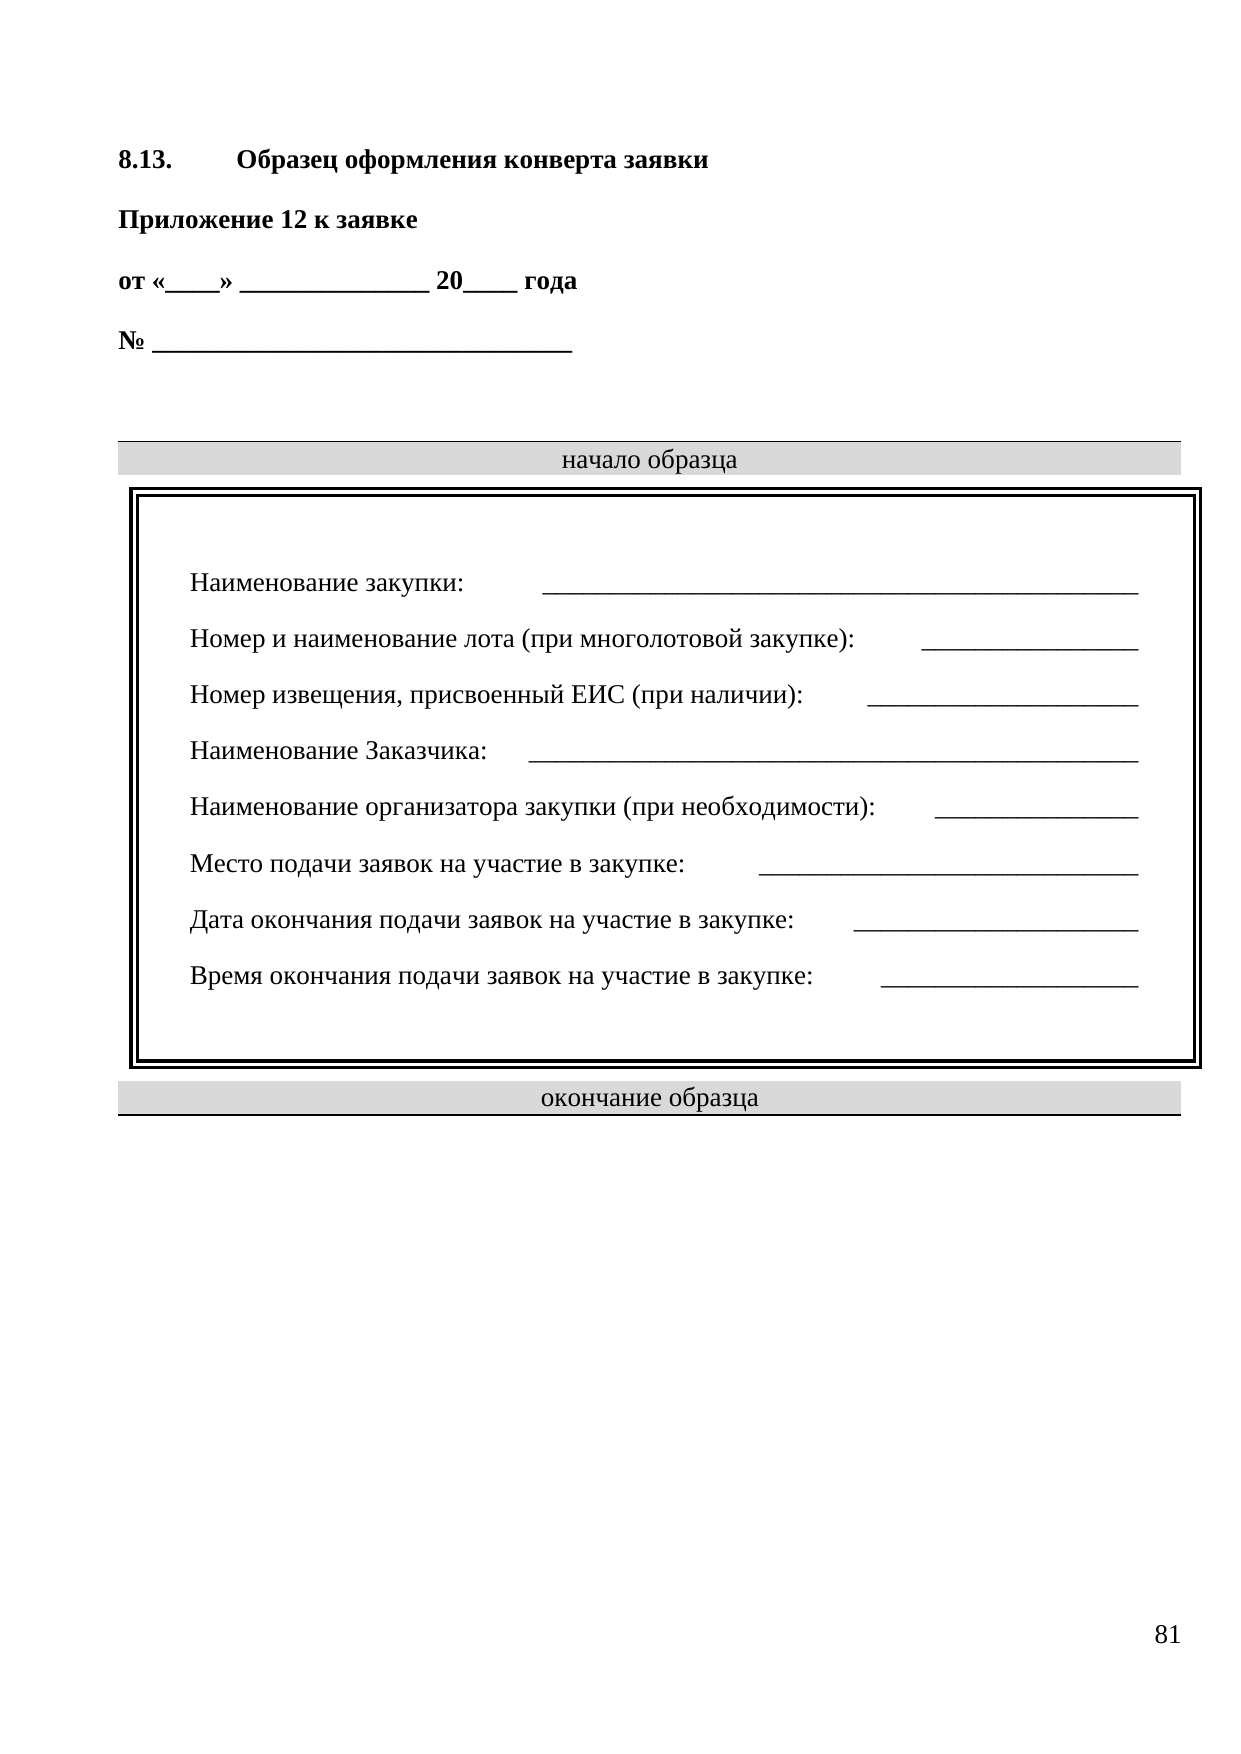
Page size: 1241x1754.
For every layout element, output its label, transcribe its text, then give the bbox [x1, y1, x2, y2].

text Приложение 12 к заявке [118, 203, 1181, 234]
table_header Наименование закупки: ____________________________________________ Номер и наименование лота (при многолотовой закупке): ________________ Номер извещения, присвоенный ЕИС (при наличии): ____________________ Наименование Заказчика: _____________________________________________ Наименование организатора закупки (при необходимости): _______________ Место подачи заявок на участие в закупке: ____________________________ Дата окончания подачи заявок на участие в закупке: _____________________ Время окончания подачи заявок на участие в закупке: ___________________ [134, 490, 1197, 1059]
text начало образца [118, 442, 1181, 475]
text окончание образца [118, 1081, 1181, 1114]
text № _______________________________ [118, 324, 1181, 355]
text Образец оформления конверта заявки [118, 143, 1181, 174]
text от «____» ______________ 20____ года [118, 264, 1181, 295]
